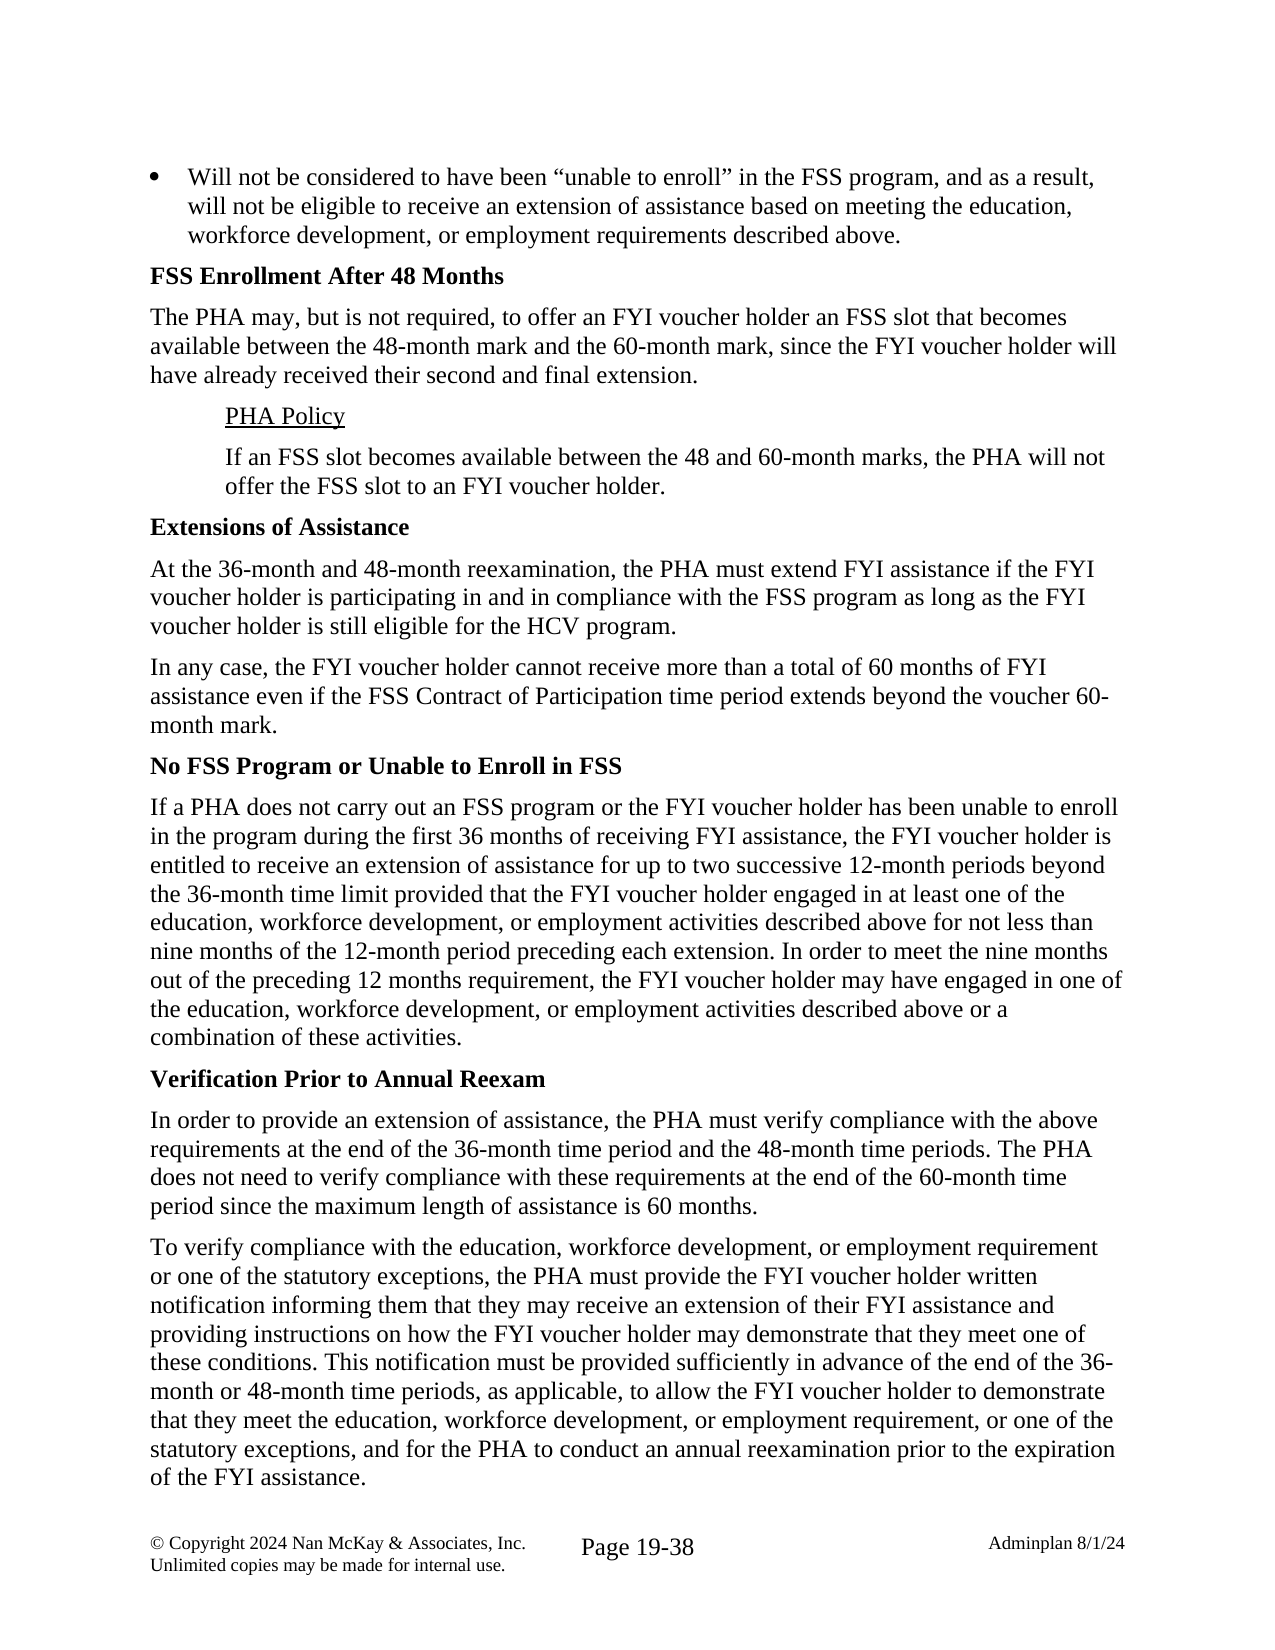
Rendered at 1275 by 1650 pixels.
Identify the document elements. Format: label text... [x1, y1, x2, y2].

text Verification Prior to Annual Reexam [150, 1064, 1125, 1092]
text The PHA may, but is not required, to offer an FYI voucher holder an FSS slot that becomes available between the 48-month mark and the 60-month mark, since the FYI voucher holder will have already received their second and final extension. [150, 302, 1125, 389]
text In order to provide an extension of assistance, the PHA must verify compliance with the above requirements at the end of the 36-month time period and the 48-month time periods. The PHA does not need to verify compliance with these requirements at the end of the 60-month time period since the maximum length of assistance is 60 months. [150, 1105, 1125, 1220]
text To verify compliance with the education, workforce development, or employment requirement or one of the statutory exceptions, the PHA must provide the FYI voucher holder written notification informing them that they may receive an extension of their FYI assistance and providing instructions on how the FYI voucher holder may demonstrate that they meet one of these conditions. This notification must be provided sufficiently in advance of the end of the 36-month or 48-month time periods, as applicable, to allow the FYI voucher holder to demonstrate that they meet the education, workforce development, or employment requirement, or one of the statutory exceptions, and for the PHA to conduct an annual reexamination prior to the expiration of the FYI assistance. [150, 1232, 1125, 1491]
text If an FSS slot becomes available between the 48 and 60-month marks, the PHA will not offer the FSS slot to an FYI voucher holder. [225, 442, 1125, 500]
list Will not be considered to have been “unable to enroll” in the FSS program, and as a result, will not be eligible to receive an extension of assistance based on meeting the education, workforce development, or employment requirements described above. [150, 162, 1125, 249]
text If a PHA does not carry out an FSS program or the FYI voucher holder has been unable to enroll in the program during the first 36 months of receiving FYI assistance, the FYI voucher holder is entitled to receive an extension of assistance for up to two successive 12-month periods beyond the 36-month time limit provided that the FYI voucher holder engaged in at least one of the education, workforce development, or employment activities described above for not less than nine months of the 12-month period preceding each extension. In order to meet the nine months out of the preceding 12 months requirement, the FYI voucher holder may have engaged in one of the education, workforce development, or employment activities described above or a combination of these activities. [150, 792, 1125, 1051]
text FSS Enrollment After 48 Months [150, 261, 1125, 290]
text No FSS Program or Unable to Enroll in FSS [150, 751, 1125, 780]
text Extensions of Assistance [150, 512, 1125, 541]
text PHA Policy [225, 401, 1125, 430]
text In any case, the FYI voucher holder cannot receive more than a total of 60 months of FYI assistance even if the FSS Contract of Participation time period extends beyond the voucher 60- month mark. [150, 652, 1125, 739]
text At the 36-month and 48-month reexamination, the PHA must extend FYI assistance if the FYI voucher holder is participating in and in compliance with the FSS program as long as the FYI voucher holder is still eligible for the HCV program. [150, 554, 1125, 640]
